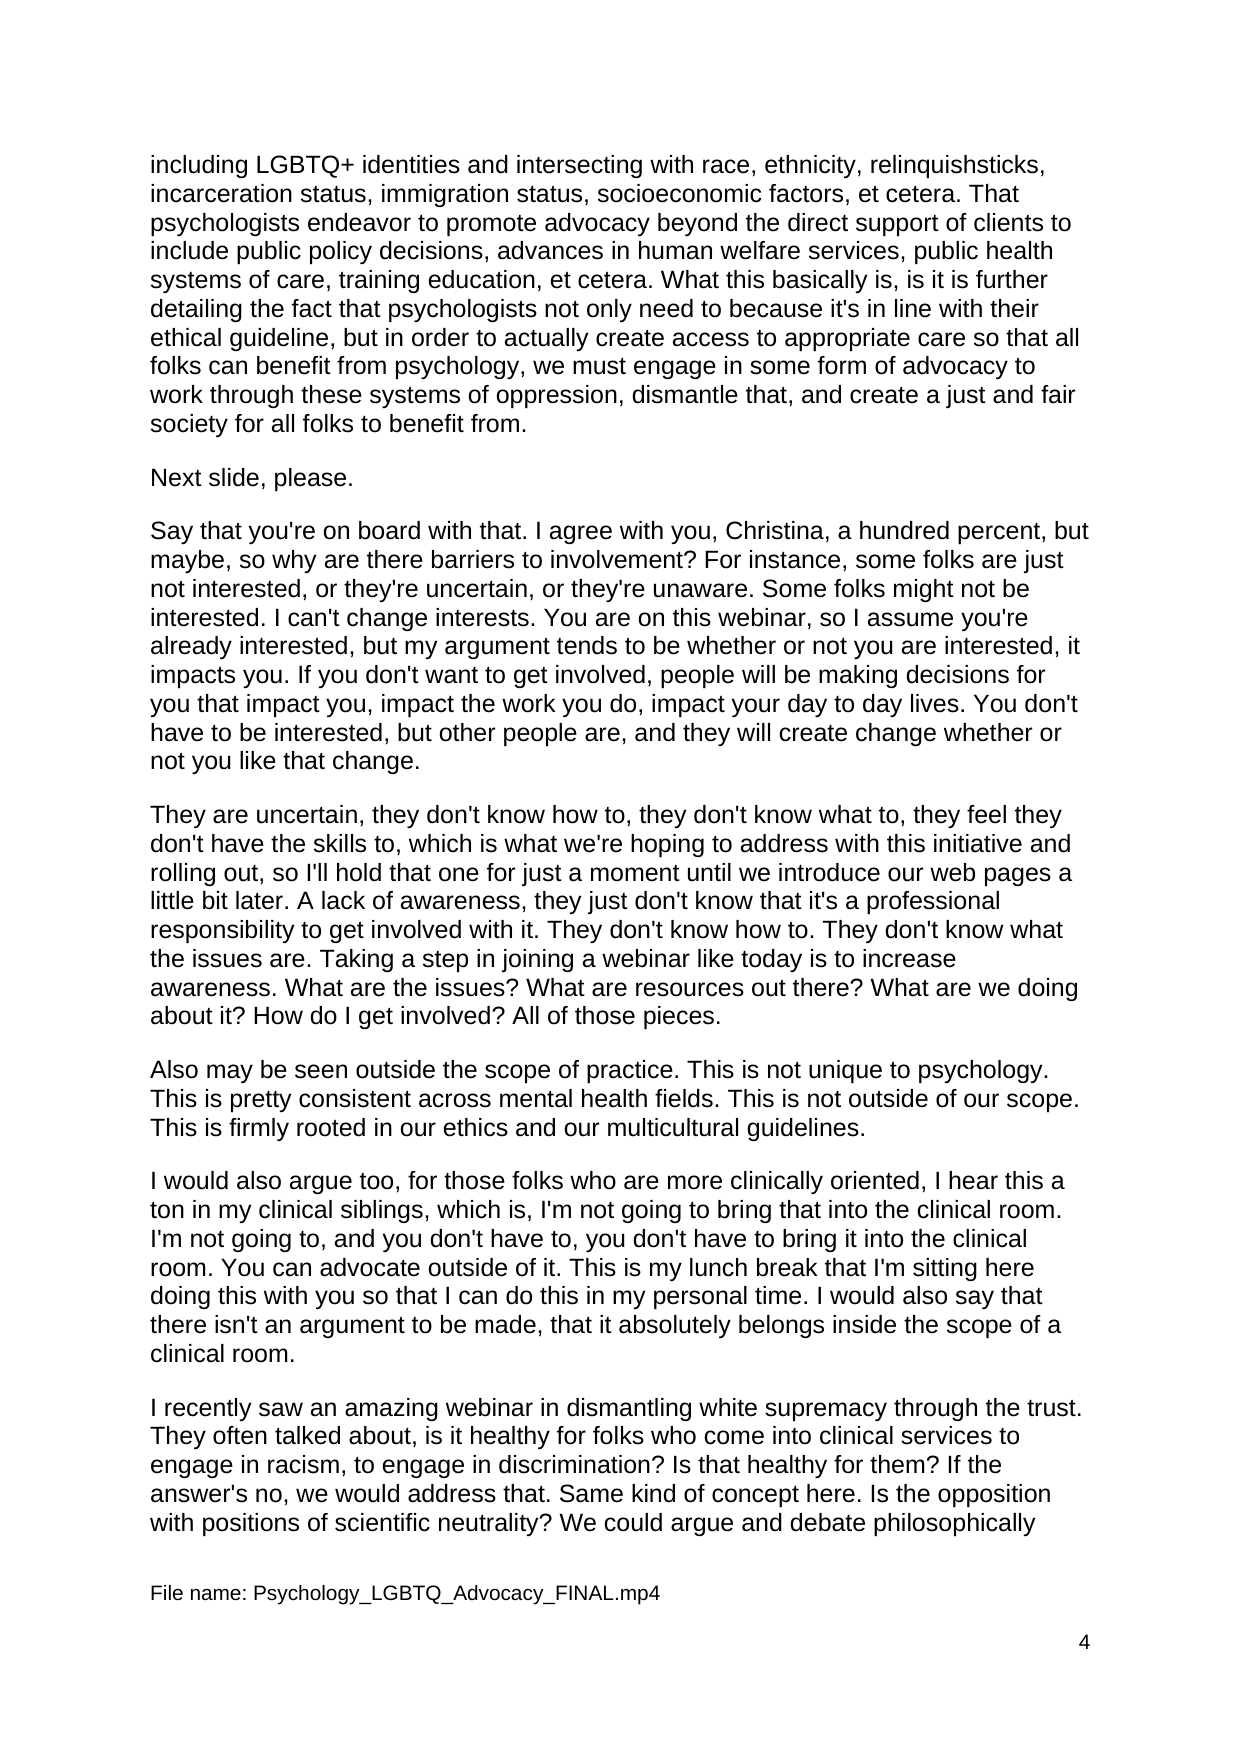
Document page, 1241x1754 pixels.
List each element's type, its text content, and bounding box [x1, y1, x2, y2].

text Say that you're on board with that. I agree with you, Christina, a hundred percent, but maybe, so why are there barriers to involvement? For instance, some folks are just not interested, or they're uncertain, or they're unaware. Some folks might not be interested. I can't change interests. You are on this webinar, so I assume you're already interested, but my argument tends to be whether or not you are interested, it impacts you. If you don't want to get involved, people will be making decisions for you that impact you, impact the work you do, impact your day to day lives. You don't have to be interested, but other people are, and they will create change whether or not you like that change. [150, 516, 1090, 775]
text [150, 1392, 1090, 1536]
text I would also argue too, for those folks who are more clinically oriented, I hear this a ton in my clinical siblings, which is, I'm not going to bring that into the clinical room. I'm not going to, and you don't have to, you don't have to bring it into the clinical room. You can advocate outside of it. This is my lunch break that I'm sitting here doing this with you so that I can do this in my personal time. I would also say that there isn't an argument to be made, that it absolutely belongs inside the scope of a clinical room. [150, 1166, 1090, 1367]
text They are uncertain, they don't know how to, they don't know what to, they feel they don't have the skills to, which is what we're hoping to address with this initiative and rolling out, so I'll hold that one for just a moment until we introduce our web pages a little bit later. A lack of awareness, they just don't know that it's a professional responsibility to get involved with it. They don't know how to. They don't know what the issues are. Taking a step in joining a webinar like today is to increase awareness. What are the issues? What are resources out there? What are we doing about it? How do I get involved? All of those pieces. [150, 800, 1090, 1030]
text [150, 150, 1090, 437]
text Also may be seen outside the scope of practice. This is not unique to psychology. This is pretty consistent across mental health fields. This is not outside of our scope. This is firmly rooted in our ethics and our multicultural guidelines. [150, 1055, 1090, 1141]
text Next slide, please. [150, 462, 1090, 491]
